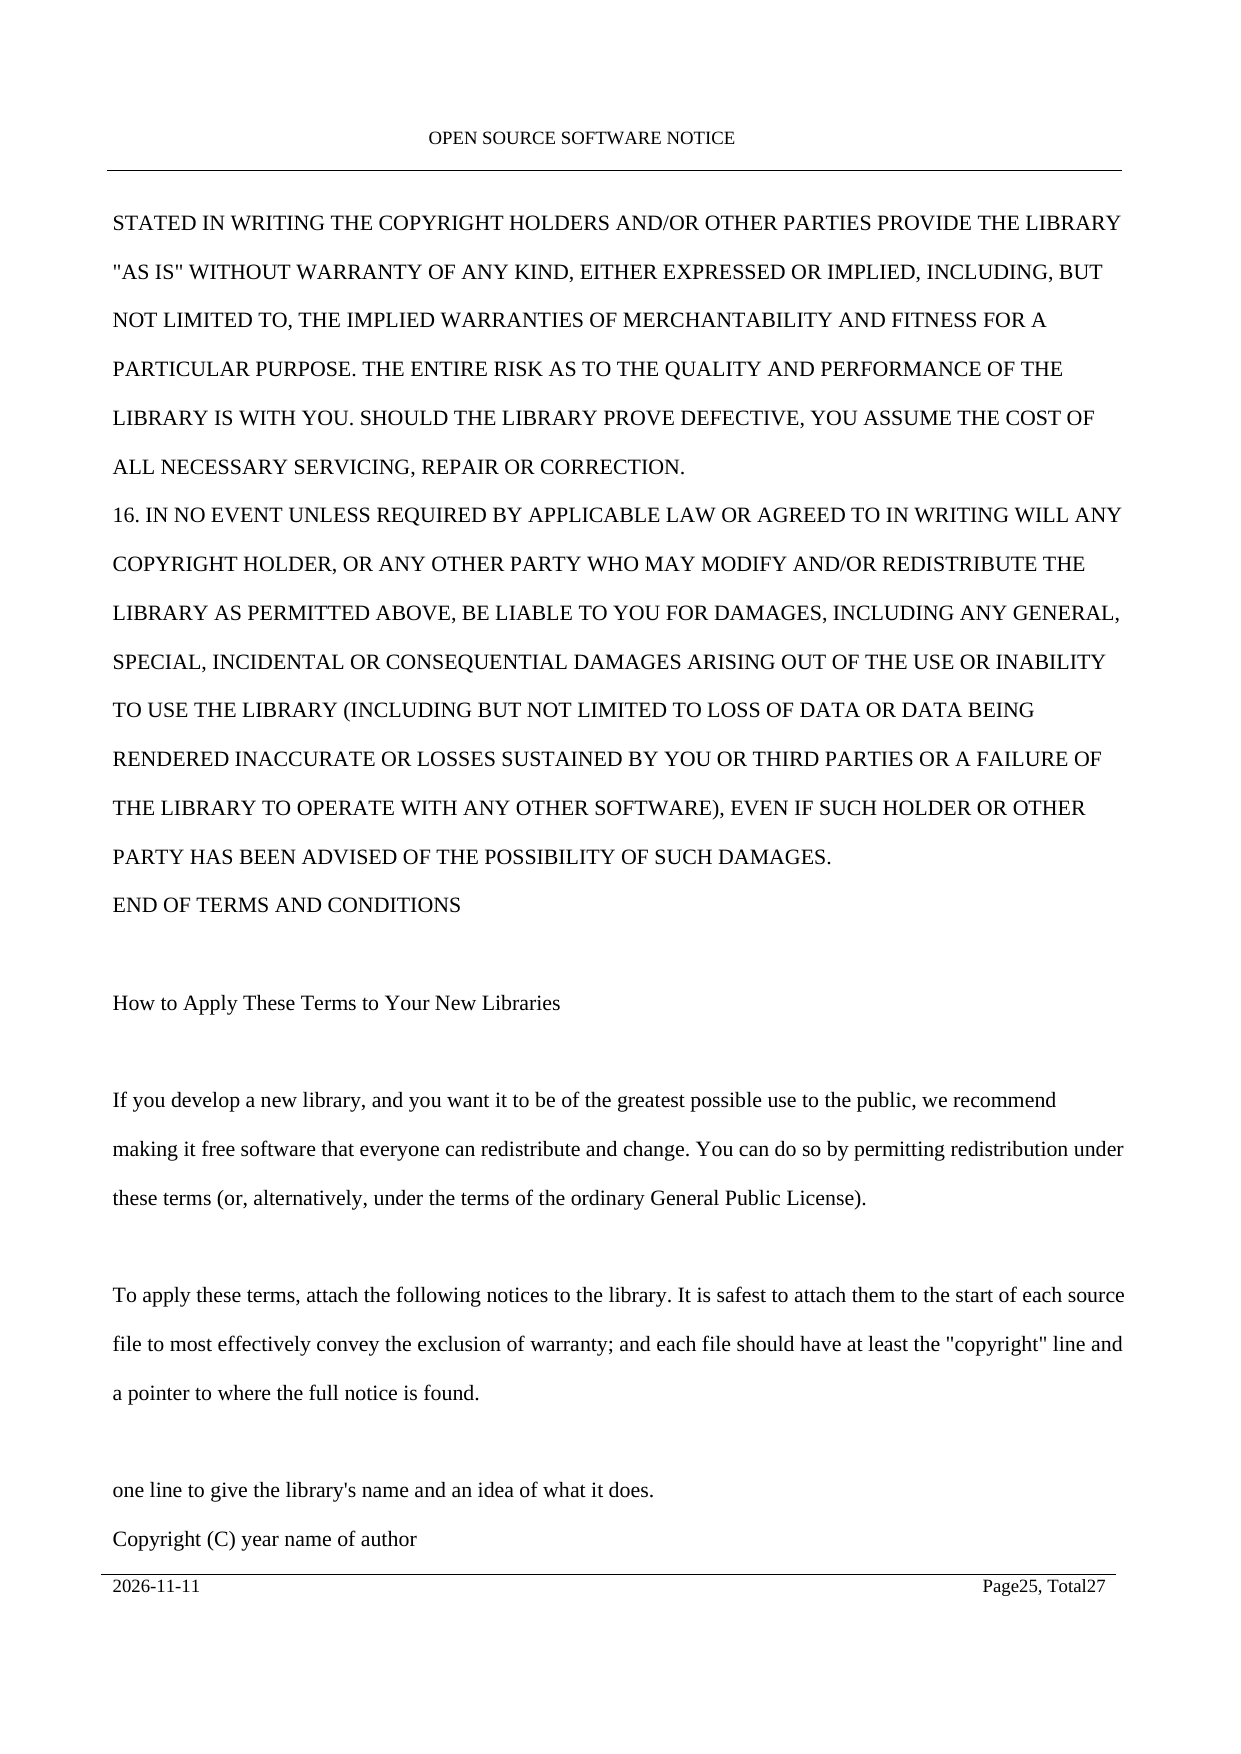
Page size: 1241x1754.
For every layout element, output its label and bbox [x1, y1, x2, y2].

text [112, 206, 1128, 1555]
